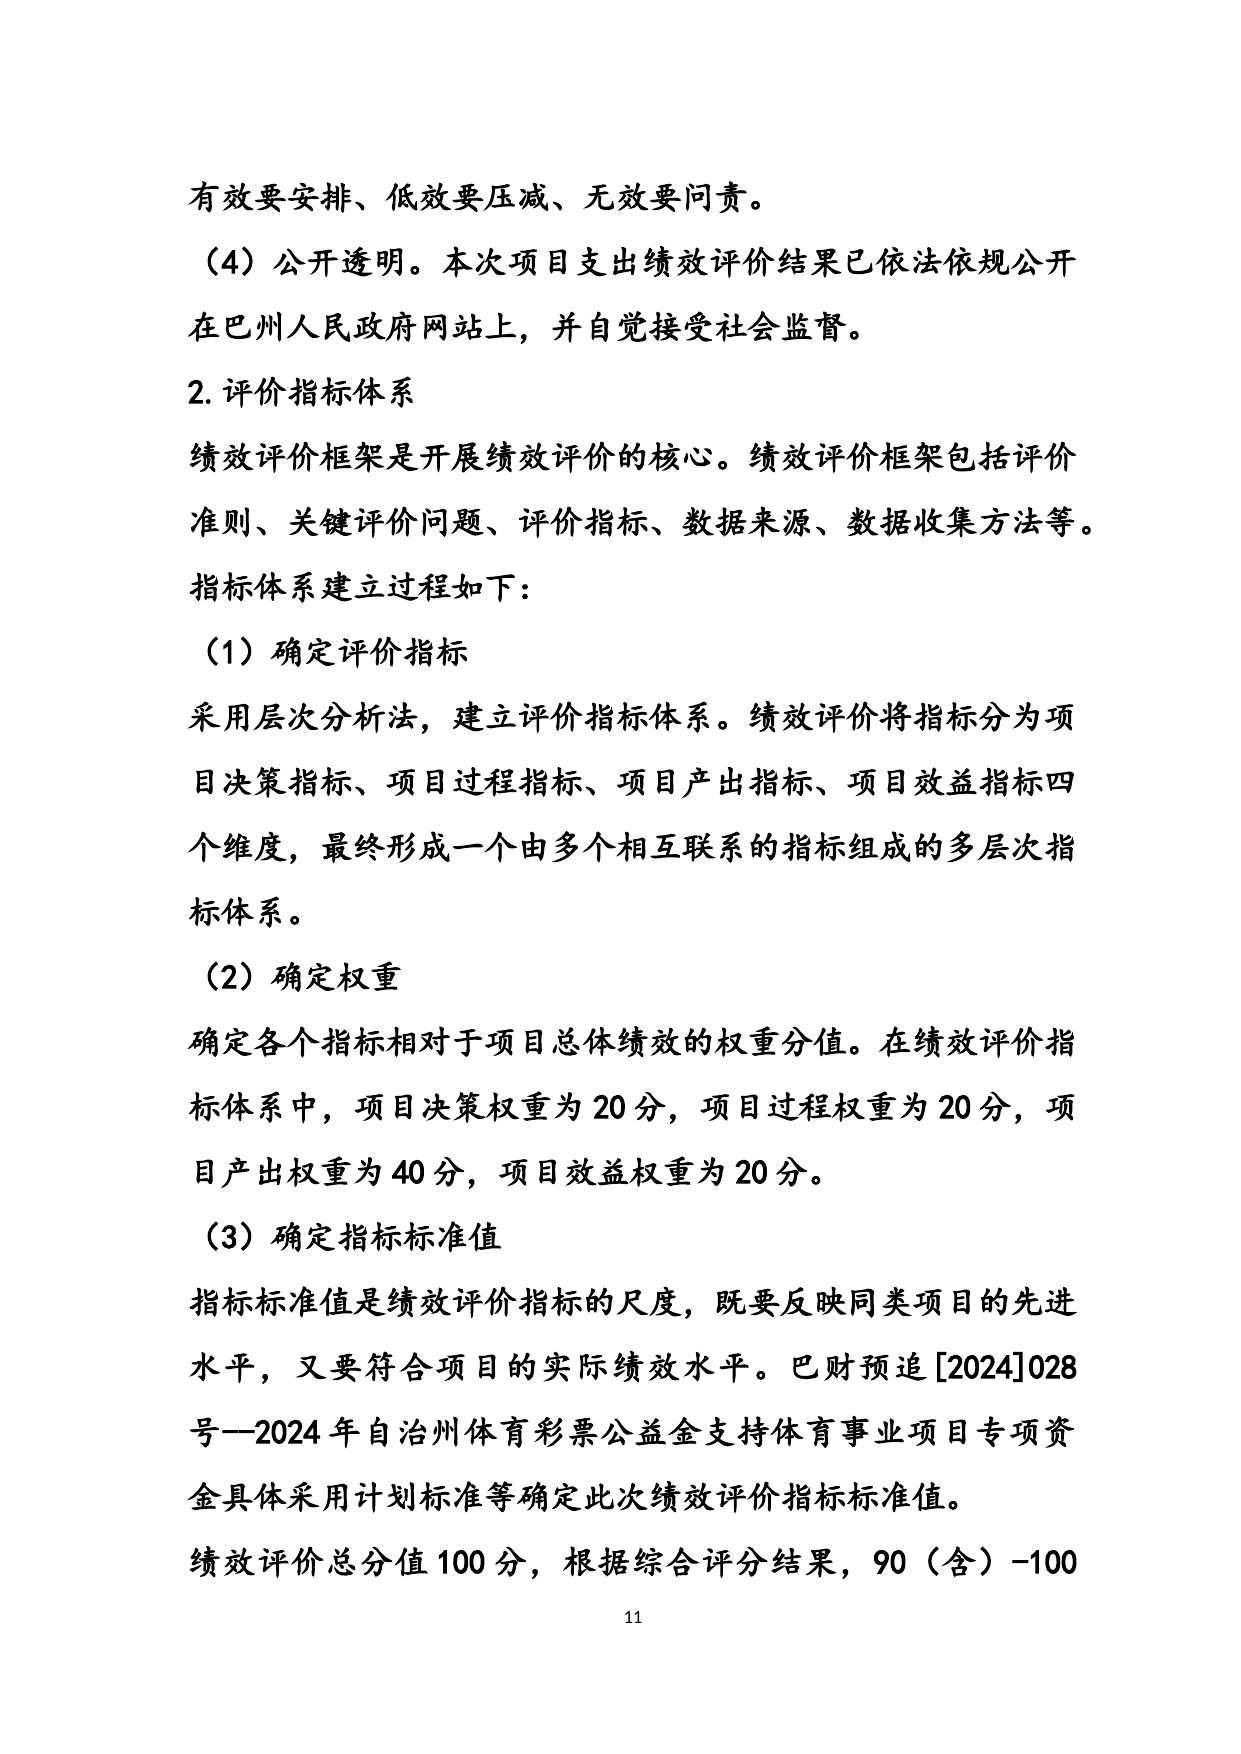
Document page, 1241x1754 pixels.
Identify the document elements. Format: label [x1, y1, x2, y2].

text [187, 162, 1078, 1592]
